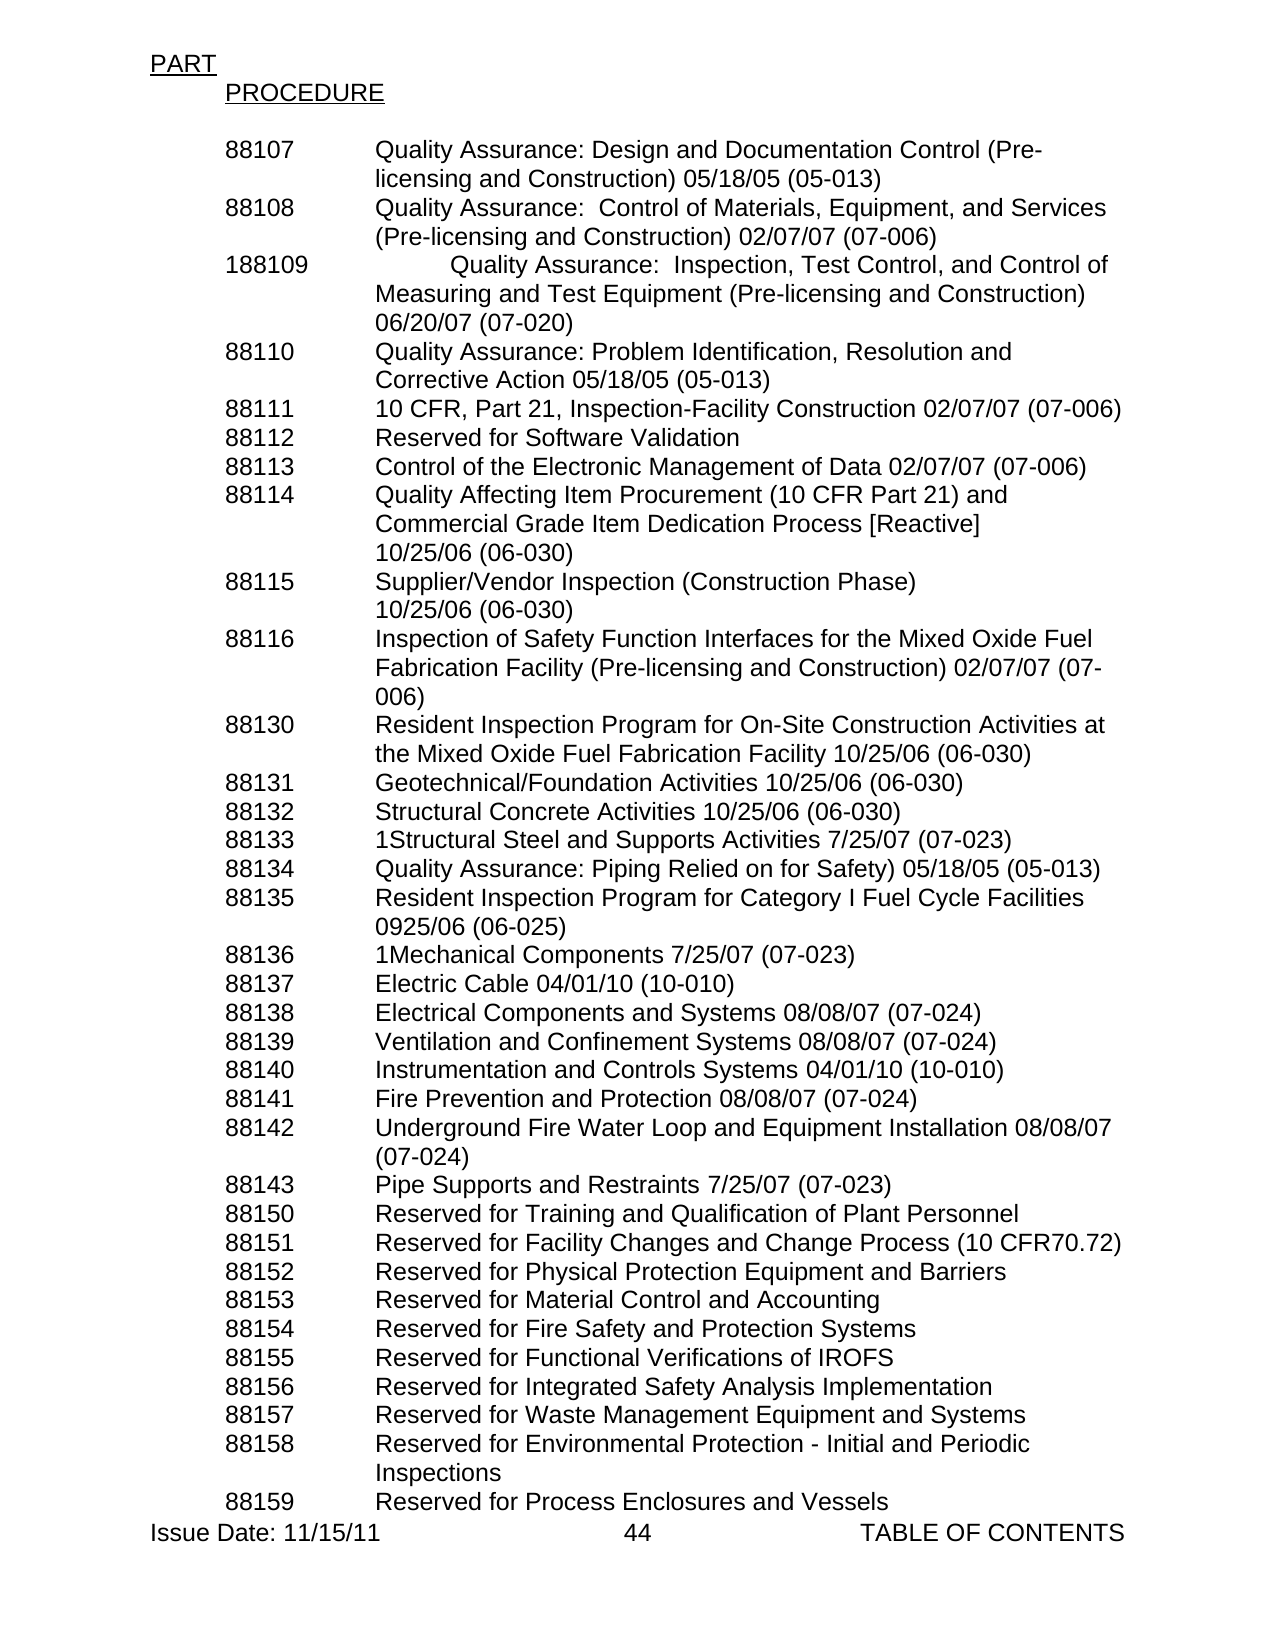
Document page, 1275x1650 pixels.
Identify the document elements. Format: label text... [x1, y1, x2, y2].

text 88141 Fire Prevention and Protection 08/08/07 (07-024) [150, 1084, 1125, 1113]
text 88143 Pipe Supports and Restraints 7/25/07 (07-023) [150, 1170, 1125, 1199]
text 88155 Reserved for Functional Verifications of IROFS [150, 1343, 1125, 1372]
text 88151 Reserved for Facility Changes and Change Process (10 CFR70.72) [225, 1228, 1125, 1257]
text 88133 Structural Steel and Supports Activities 7/25/07 (07-023) [150, 825, 1125, 854]
text 88113 Control of the Electronic Management of Data 02/07/07 (07-006) [150, 452, 1125, 480]
text 88157 Reserved for Waste Management Equipment and Systems [150, 1400, 1125, 1429]
text 88156 Reserved for Integrated Safety Analysis Implementation [150, 1372, 1125, 1400]
text 88138 Electrical Components and Systems 08/08/07 (07-024) [150, 998, 1125, 1027]
text 88136 Mechanical Components 7/25/07 (07-023) [150, 940, 1125, 969]
text 88135 Resident Inspection Program for Category I Fuel Cycle Facilities 0925/06 (06-025) [150, 883, 1125, 940]
text 88154 Reserved for Fire Safety and Protection Systems [150, 1314, 1125, 1343]
text 88132 Structural Concrete Activities 10/25/06 (06-030) [150, 797, 1125, 825]
text 88137 Electric Cable 04/01/10 (10-010) [150, 969, 1125, 998]
text 88153 Reserved for Material Control and Accounting [150, 1285, 1125, 1314]
text 88140 Instrumentation and Controls Systems 04/01/10 (10-010) [150, 1055, 1125, 1084]
text 88150 Reserved for Training and Qualification of Plant Personnel [150, 1199, 1125, 1228]
text 10/25/06 (06-030) [150, 595, 1125, 624]
text 88159 Reserved for Process Enclosures and Vessels [150, 1487, 1125, 1515]
text 88158 Reserved for Environmental Protection - Initial and Periodic Inspections [225, 1429, 1125, 1487]
text 88142 Underground Fire Water and Equipment Installation 08/08/07 (07-024) [225, 1113, 1125, 1170]
text 88108 Quality Assurance: Control of Materials, Equipment, and Services (Pre-licensing and Construction) 02/07/07 (07-006) [150, 193, 1125, 250]
text 88111 10 CFR, Part 21, Inspection-Facility Construction 02/07/07 (07-006) [150, 394, 1125, 423]
text 88112 Reserved for Software Validation [150, 423, 1125, 452]
text 88107 Quality Assurance: Design and Documentation Control (Pre-licensing and Construction) 05/18/05 (05-013) [150, 135, 1125, 193]
text 88110 Quality Assurance: Problem Identification, Resolution and Corrective Action 05/18/05 (05-013) [150, 337, 1125, 394]
text 88115 Supplier/Vendor Inspection (Construction Phase) [150, 567, 1125, 595]
text 88130 Resident Inspection Program for On-Site Construction Activities at the Mixed Oxide Fuel Fabrication Facility 10/25/06 (06-030) [150, 710, 1125, 768]
text 10/25/06 (06-030) [150, 538, 1125, 567]
text 88139 Ventilation and Confinement Systems 08/08/07 (07-024) [150, 1027, 1125, 1055]
text 88116 Inspection of Safety Function Interfaces for the Mixed Oxide Fuel Fabrication Facility (Pre-licensing and Construction) 02/07/07 (07-006) [150, 624, 1125, 710]
text 88109 Quality Assurance: Inspection, Test Control, and Control of Measuring and Test Equipment (Pre-licensing and Construction) 06/20/07 (07-020) [150, 250, 1125, 337]
text 88114 Quality Affecting Item Procurement (10 CFR Part 21) and Commercial Grade Item Dedication Process [Reactive] [150, 480, 1125, 538]
text 88152 Reserved for Physical Protection Equipment and Barriers [150, 1257, 1125, 1285]
text 88134 Quality Assurance: Piping Relied on for Safety) 05/18/05 (05-013) [150, 854, 1125, 883]
text 88131 Geotechnical/Foundation Activities 10/25/06 (06-030) [150, 768, 1125, 797]
